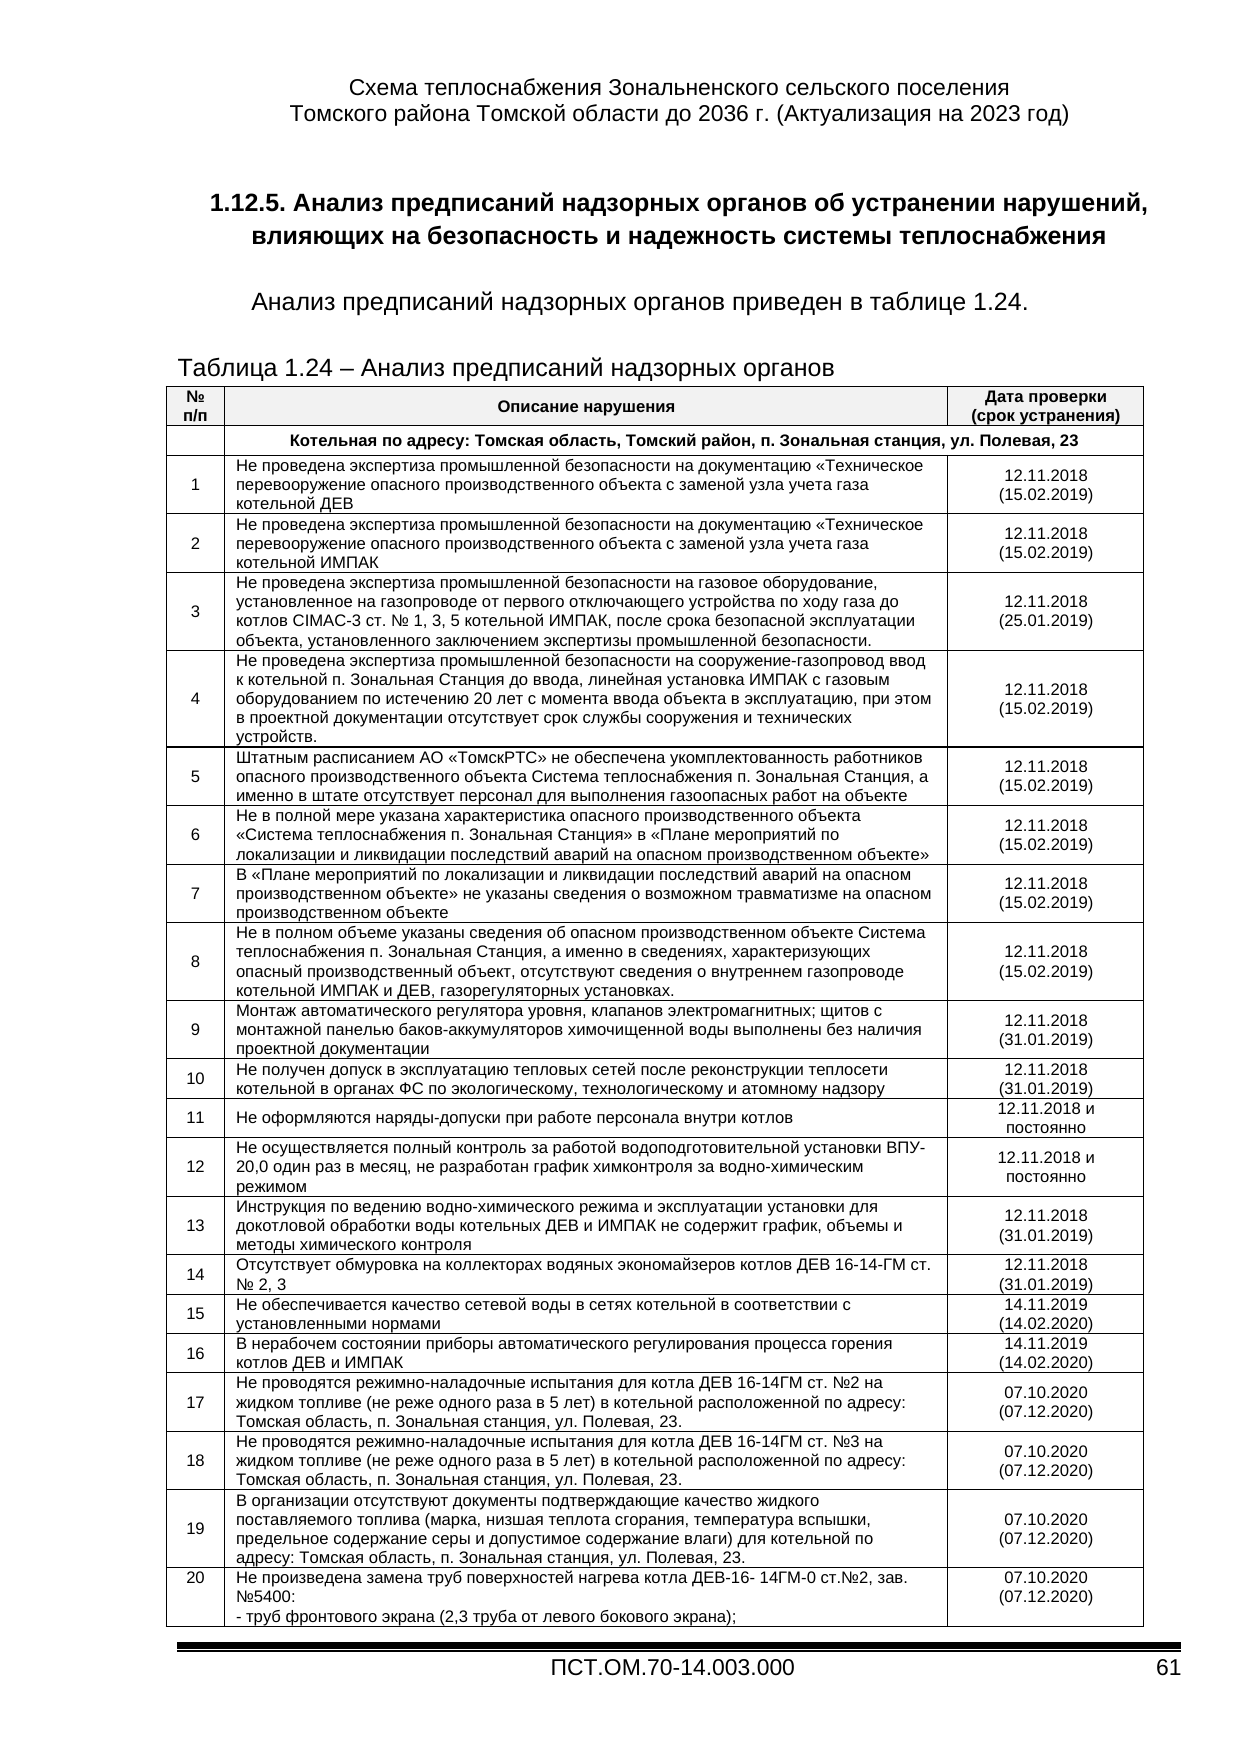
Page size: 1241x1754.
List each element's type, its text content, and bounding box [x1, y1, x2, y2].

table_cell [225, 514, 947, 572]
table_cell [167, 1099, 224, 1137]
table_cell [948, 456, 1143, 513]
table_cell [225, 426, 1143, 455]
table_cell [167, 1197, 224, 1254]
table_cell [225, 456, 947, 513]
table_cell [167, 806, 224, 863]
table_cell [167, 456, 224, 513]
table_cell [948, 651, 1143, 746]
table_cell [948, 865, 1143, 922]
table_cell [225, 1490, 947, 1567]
text Таблица 1.24 – Анализ предписаний надзорных органов [177, 353, 1181, 381]
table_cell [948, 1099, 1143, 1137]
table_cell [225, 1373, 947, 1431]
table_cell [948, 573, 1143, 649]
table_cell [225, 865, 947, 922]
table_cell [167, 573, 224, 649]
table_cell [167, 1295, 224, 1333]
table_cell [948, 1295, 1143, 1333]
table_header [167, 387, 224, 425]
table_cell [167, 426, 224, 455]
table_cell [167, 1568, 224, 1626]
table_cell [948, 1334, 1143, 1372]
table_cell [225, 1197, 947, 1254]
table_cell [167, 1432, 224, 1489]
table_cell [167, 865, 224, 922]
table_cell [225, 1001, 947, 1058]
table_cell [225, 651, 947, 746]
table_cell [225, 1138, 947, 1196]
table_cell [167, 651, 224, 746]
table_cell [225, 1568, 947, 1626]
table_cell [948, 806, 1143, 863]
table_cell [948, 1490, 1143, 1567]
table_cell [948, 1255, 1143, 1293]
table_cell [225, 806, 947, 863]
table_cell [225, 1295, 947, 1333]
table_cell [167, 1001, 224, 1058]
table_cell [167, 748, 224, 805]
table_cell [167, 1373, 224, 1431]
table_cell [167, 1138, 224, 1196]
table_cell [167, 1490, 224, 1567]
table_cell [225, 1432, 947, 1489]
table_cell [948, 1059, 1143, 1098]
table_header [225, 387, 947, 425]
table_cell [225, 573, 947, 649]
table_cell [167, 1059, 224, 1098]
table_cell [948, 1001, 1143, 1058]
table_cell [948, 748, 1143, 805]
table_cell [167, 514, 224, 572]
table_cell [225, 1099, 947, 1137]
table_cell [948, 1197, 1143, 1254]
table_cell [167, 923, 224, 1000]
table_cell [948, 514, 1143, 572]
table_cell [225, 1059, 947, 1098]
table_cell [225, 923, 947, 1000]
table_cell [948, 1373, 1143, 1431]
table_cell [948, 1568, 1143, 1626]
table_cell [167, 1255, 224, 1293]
text Анализ предписаний надзорных органов приведен в таблице 1.24. [177, 287, 1181, 315]
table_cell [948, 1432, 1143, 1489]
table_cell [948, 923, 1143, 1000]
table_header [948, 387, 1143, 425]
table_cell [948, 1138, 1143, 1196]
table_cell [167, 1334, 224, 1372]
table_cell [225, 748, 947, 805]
text 1.12.5. Анализ предписаний надзорных органов об устранении нарушений, влияющих на безопасность и надежность системы теплоснабжения [177, 188, 1181, 249]
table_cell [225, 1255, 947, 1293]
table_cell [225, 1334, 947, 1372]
